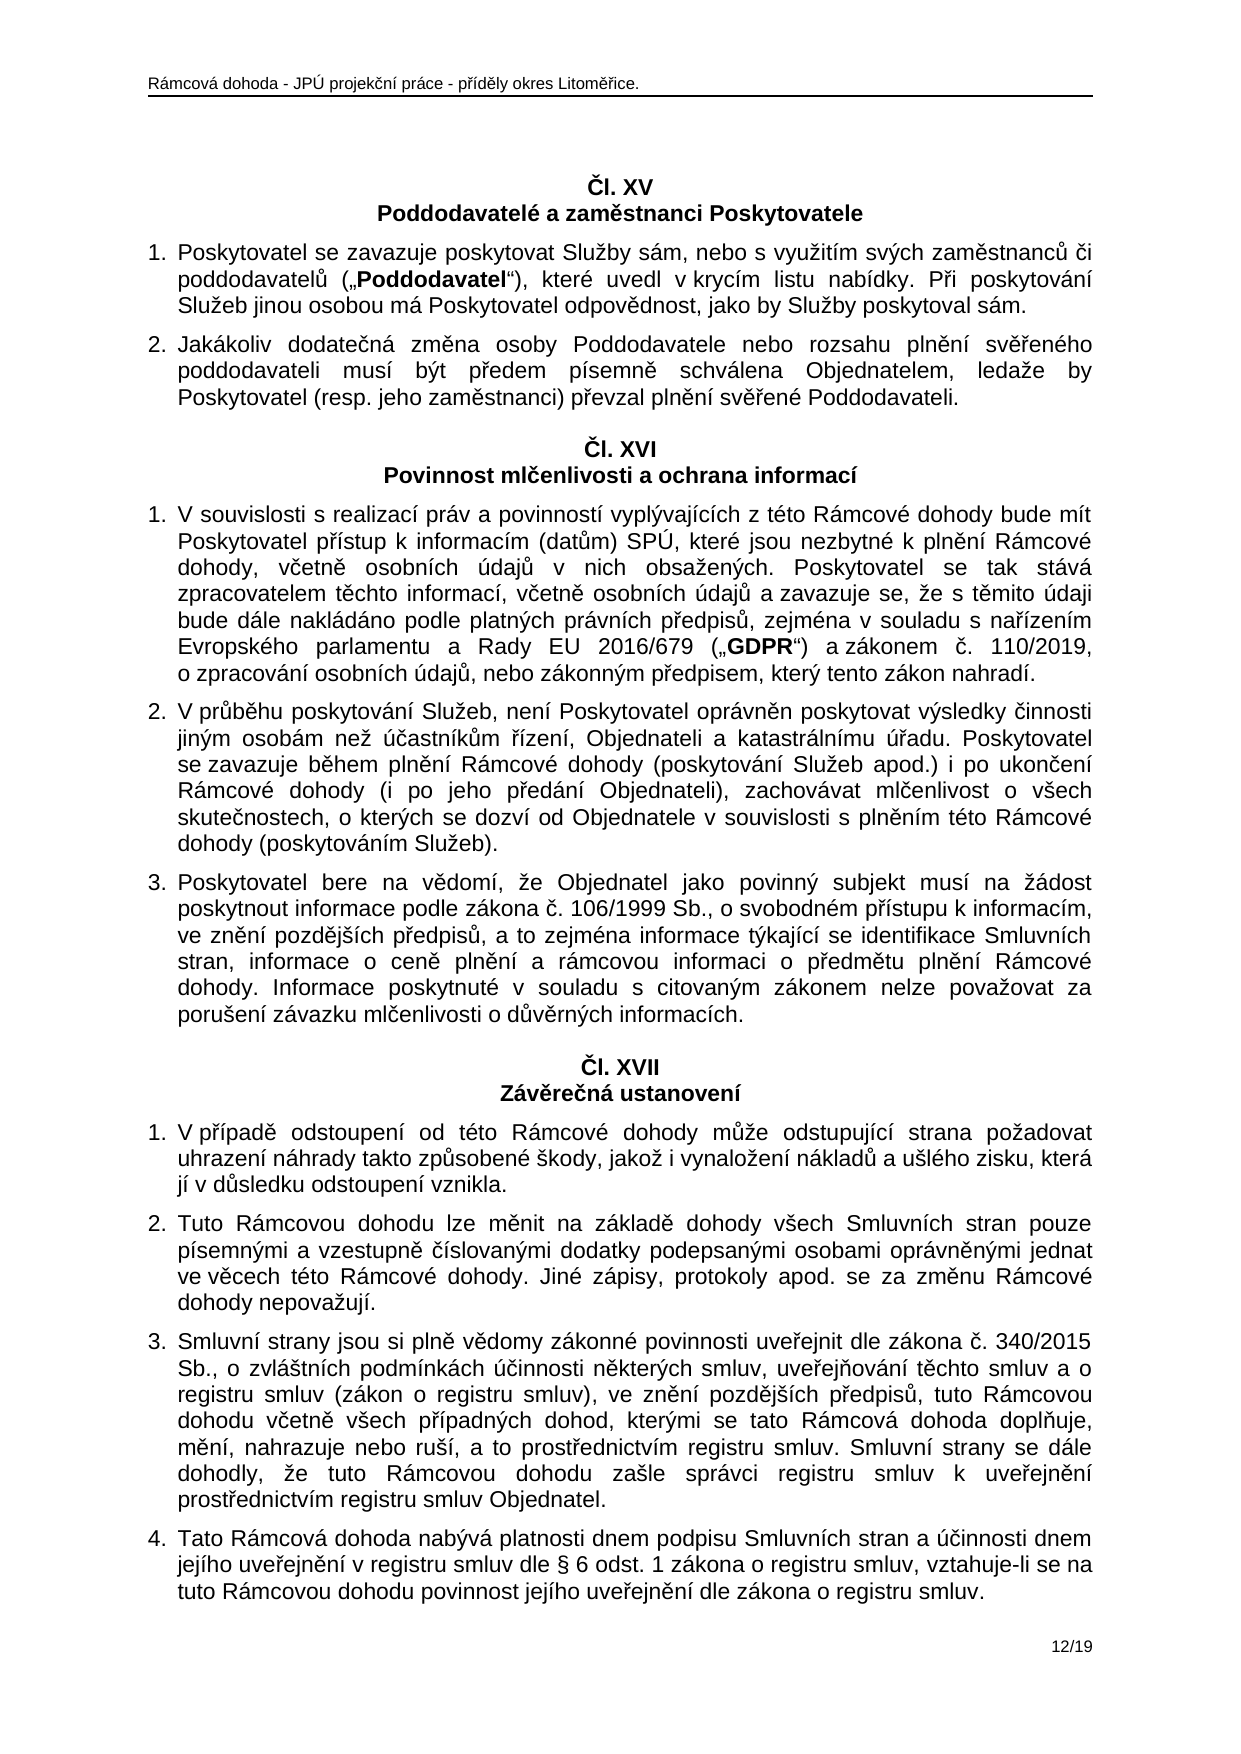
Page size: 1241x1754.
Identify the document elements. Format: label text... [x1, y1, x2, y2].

list V průběhu poskytování Služeb, není Poskytovatel oprávněn poskytovat výsledky činnosti jiným osobám než účastníkům řízení, Objednateli a katastrálnímu úřadu. Poskytovatel se zavazuje během plnění Rámcové dohody (poskytování Služeb apod.) i po ukončení Rámcové dohody (i po jeho předání Objednateli), zachovávat mlčenlivost o všech skutečnostech, o kterých se dozví od Objednatele v souvislosti s plněním této Rámcové dohody (poskytováním Služeb). [148, 698, 1093, 856]
list Smluvní strany jsou si plně vědomy zákonné povinnosti uveřejnit dle zákona č. 340/2015 Sb., o zvláštních podmínkách účinnosti některých smluv, uveřejňování těchto smluv a o registru smluv (zákon o registru smluv), ve znění pozdějších předpisů, tuto Rámcovou dohodu včetně všech případných dohod, kterými se tato Rámcová dohoda doplňuje, mění, nahrazuje nebo ruší, a to prostřednictvím registru smluv. Smluvní strany se dále dohodly, že tuto Rámcovou dohodu zašle správci registru smluv k uveřejnění prostřednictvím registru smluv Objednatel. [148, 1328, 1093, 1513]
list V souvislosti s realizací práv a povinností vyplývajících z této Rámcové dohody bude mít Poskytovatel přístup k informacím (datům) SPÚ, které jsou nezbytné k plnění Rámcové dohody, včetně osobních údajů v nich obsažených. Poskytovatel se tak stává zpracovatelem těchto informací, včetně osobních údajů a zavazuje se, že s těmito údaji bude dále nakládáno podle platných právních předpisů, zejména v souladu s nařízením Evropského parlamentu a Rady EU 2016/679 („GDPR“) a zákonem č. 110/2019, o zpracování osobních údajů, nebo zákonným předpisem, který tento zákon nahradí. [148, 501, 1093, 686]
text Čl. XV [148, 174, 1093, 200]
list V případě odstoupení od této Rámcové dohody může odstupující strana požadovat uhrazení náhrady takto způsobené škody, jakož i vynaložení nákladů a ušlého zisku, která jí v důsledku odstoupení vznikla. [148, 1119, 1093, 1198]
list Jakákoliv dodatečná změna osoby Poddodavatele nebo rozsahu plnění svěřeného poddodavateli musí být předem písemně schválena Objednatelem, ledaže by Poskytovatel (resp. jeho zaměstnanci) převzal plnění svěřené Poddodavateli. [148, 331, 1093, 410]
list Poskytovatel se zavazuje poskytovat Služby sám, nebo s využitím svých zaměstnanců či poddodavatelů („Poddodavatel“), které uvedl v krycím listu nabídky. Při poskytování Služeb jinou osobou má Poskytovatel odpovědnost, jako by Služby poskytoval sám. [148, 239, 1093, 318]
text Poddodavatelé a zaměstnanci Poskytovatele [148, 200, 1093, 227]
list Tuto Rámcovou dohodu lze měnit na základě dohody všech Smluvních stran pouze písemnými a vzestupně číslovanými dodatky podepsanými osobami oprávněnými jednat ve věcech této Rámcové dohody. Jiné zápisy, protokoly apod. se za změnu Rámcové dohody nepovažují. [148, 1210, 1093, 1316]
list Poskytovatel bere na vědomí, že Objednatel jako povinný subjekt musí na žádost poskytnout informace podle zákona č. 106/1999 Sb., o svobodném přístupu k informacím, ve znění pozdějších předpisů, a to zejména informace týkající se identifikace Smluvních stran, informace o ceně plnění a rámcovou informaci o předmětu plnění Rámcové dohody. Informace poskytnuté v souladu s citovaným zákonem nelze považovat za porušení závazku mlčenlivosti o důvěrných informacích. [148, 869, 1093, 1027]
text Povinnost mlčenlivosti a ochrana informací [148, 462, 1093, 489]
text Závěrečná ustanovení [148, 1080, 1093, 1106]
list Tato Rámcová dohoda nabývá platnosti dnem podpisu Smluvních stran a účinnosti dnem jejího uveřejnění v registru smluv dle § 6 odst. 1 zákona o registru smluv, vztahuje-li se na tuto Rámcovou dohodu povinnost jejího uveřejnění dle zákona o registru smluv. [148, 1525, 1093, 1604]
text Čl. XVII [148, 1053, 1093, 1080]
text Čl. XVI [148, 436, 1093, 462]
